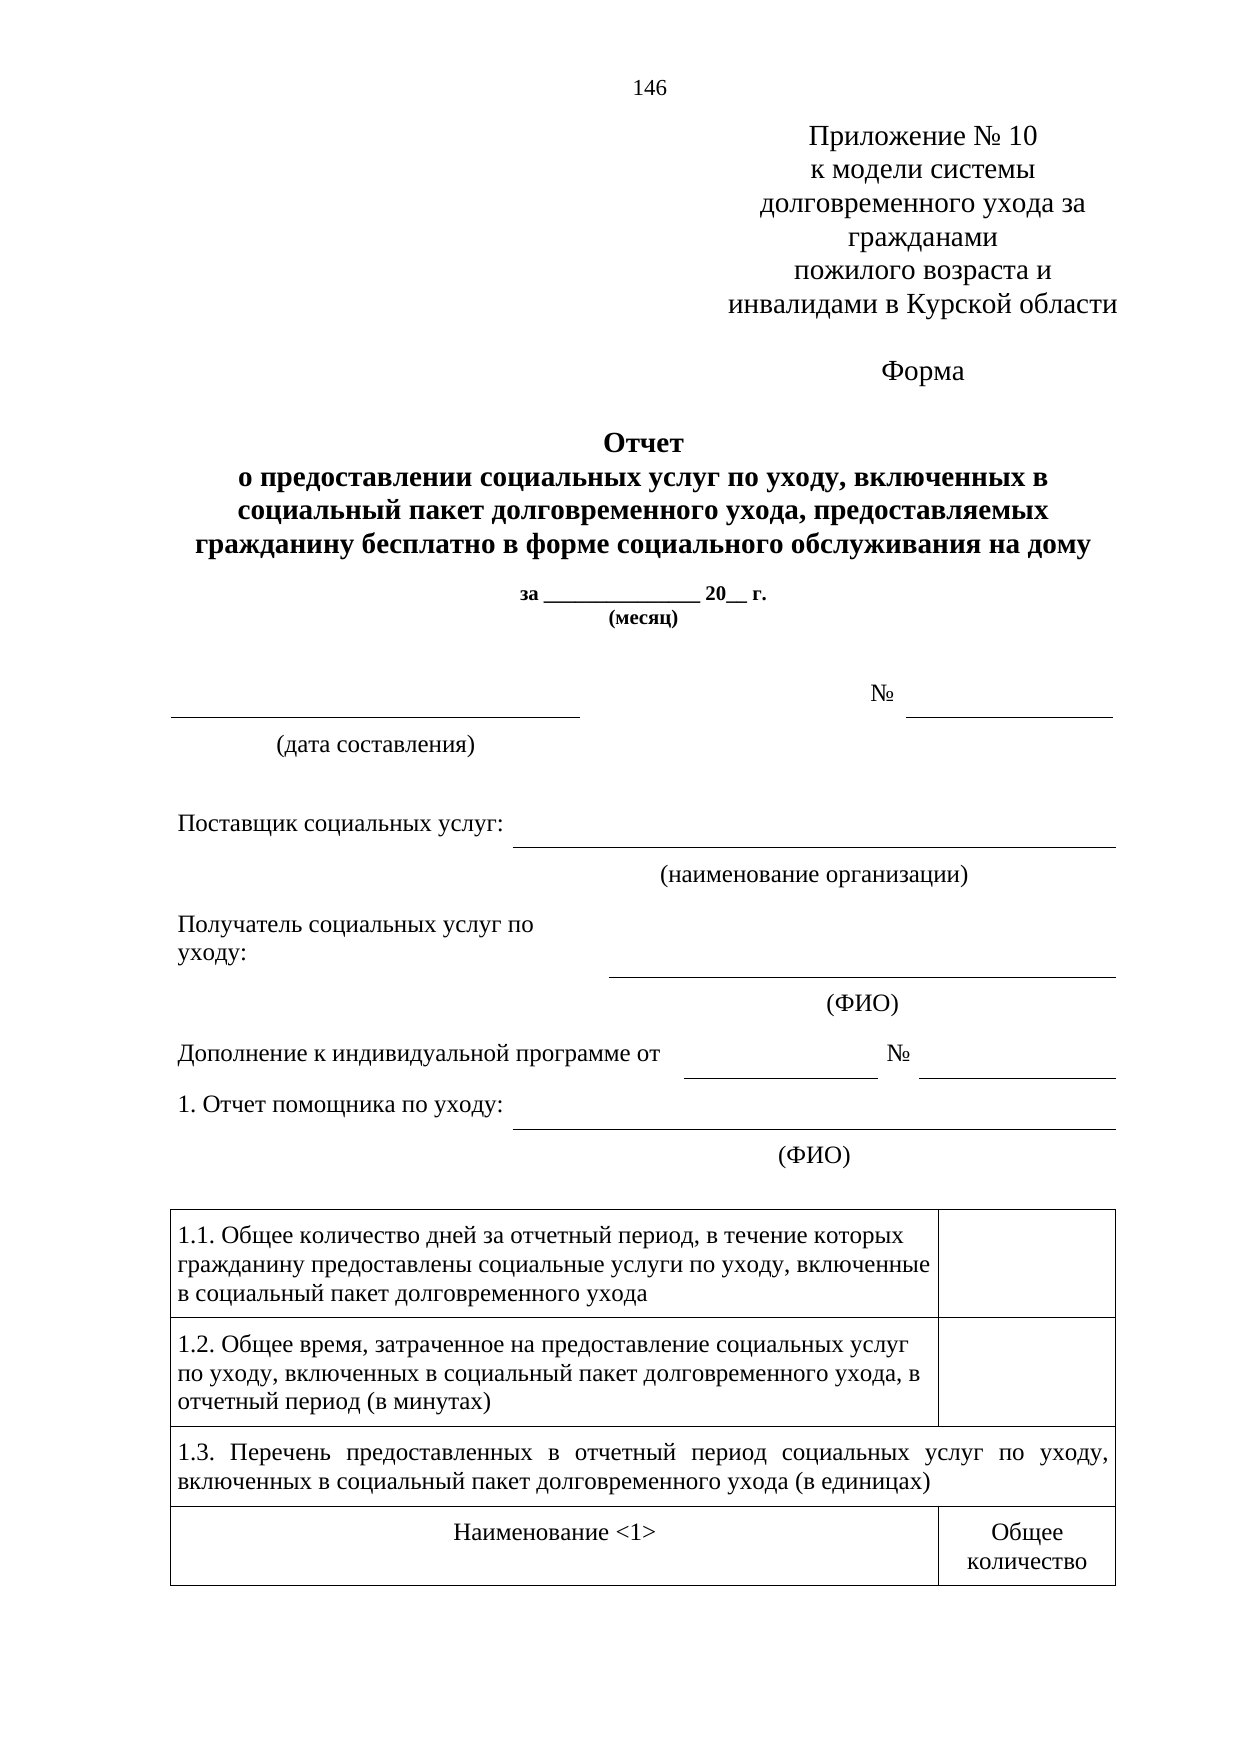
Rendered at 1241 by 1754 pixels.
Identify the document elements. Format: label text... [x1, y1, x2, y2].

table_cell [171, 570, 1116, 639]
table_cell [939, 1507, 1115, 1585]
text пожилого возраста и инвалидами в Курской области [723, 252, 1122, 319]
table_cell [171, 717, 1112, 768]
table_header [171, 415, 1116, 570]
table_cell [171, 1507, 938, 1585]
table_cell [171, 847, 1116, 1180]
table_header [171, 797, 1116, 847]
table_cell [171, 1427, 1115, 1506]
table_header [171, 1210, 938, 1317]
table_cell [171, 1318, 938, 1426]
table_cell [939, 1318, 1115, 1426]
text Приложение № 10 [723, 118, 1122, 152]
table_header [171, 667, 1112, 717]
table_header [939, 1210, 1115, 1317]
text к модели системы [723, 152, 1122, 185]
text Форма [723, 353, 1122, 386]
text долговременного ухода за гражданами [723, 185, 1122, 252]
